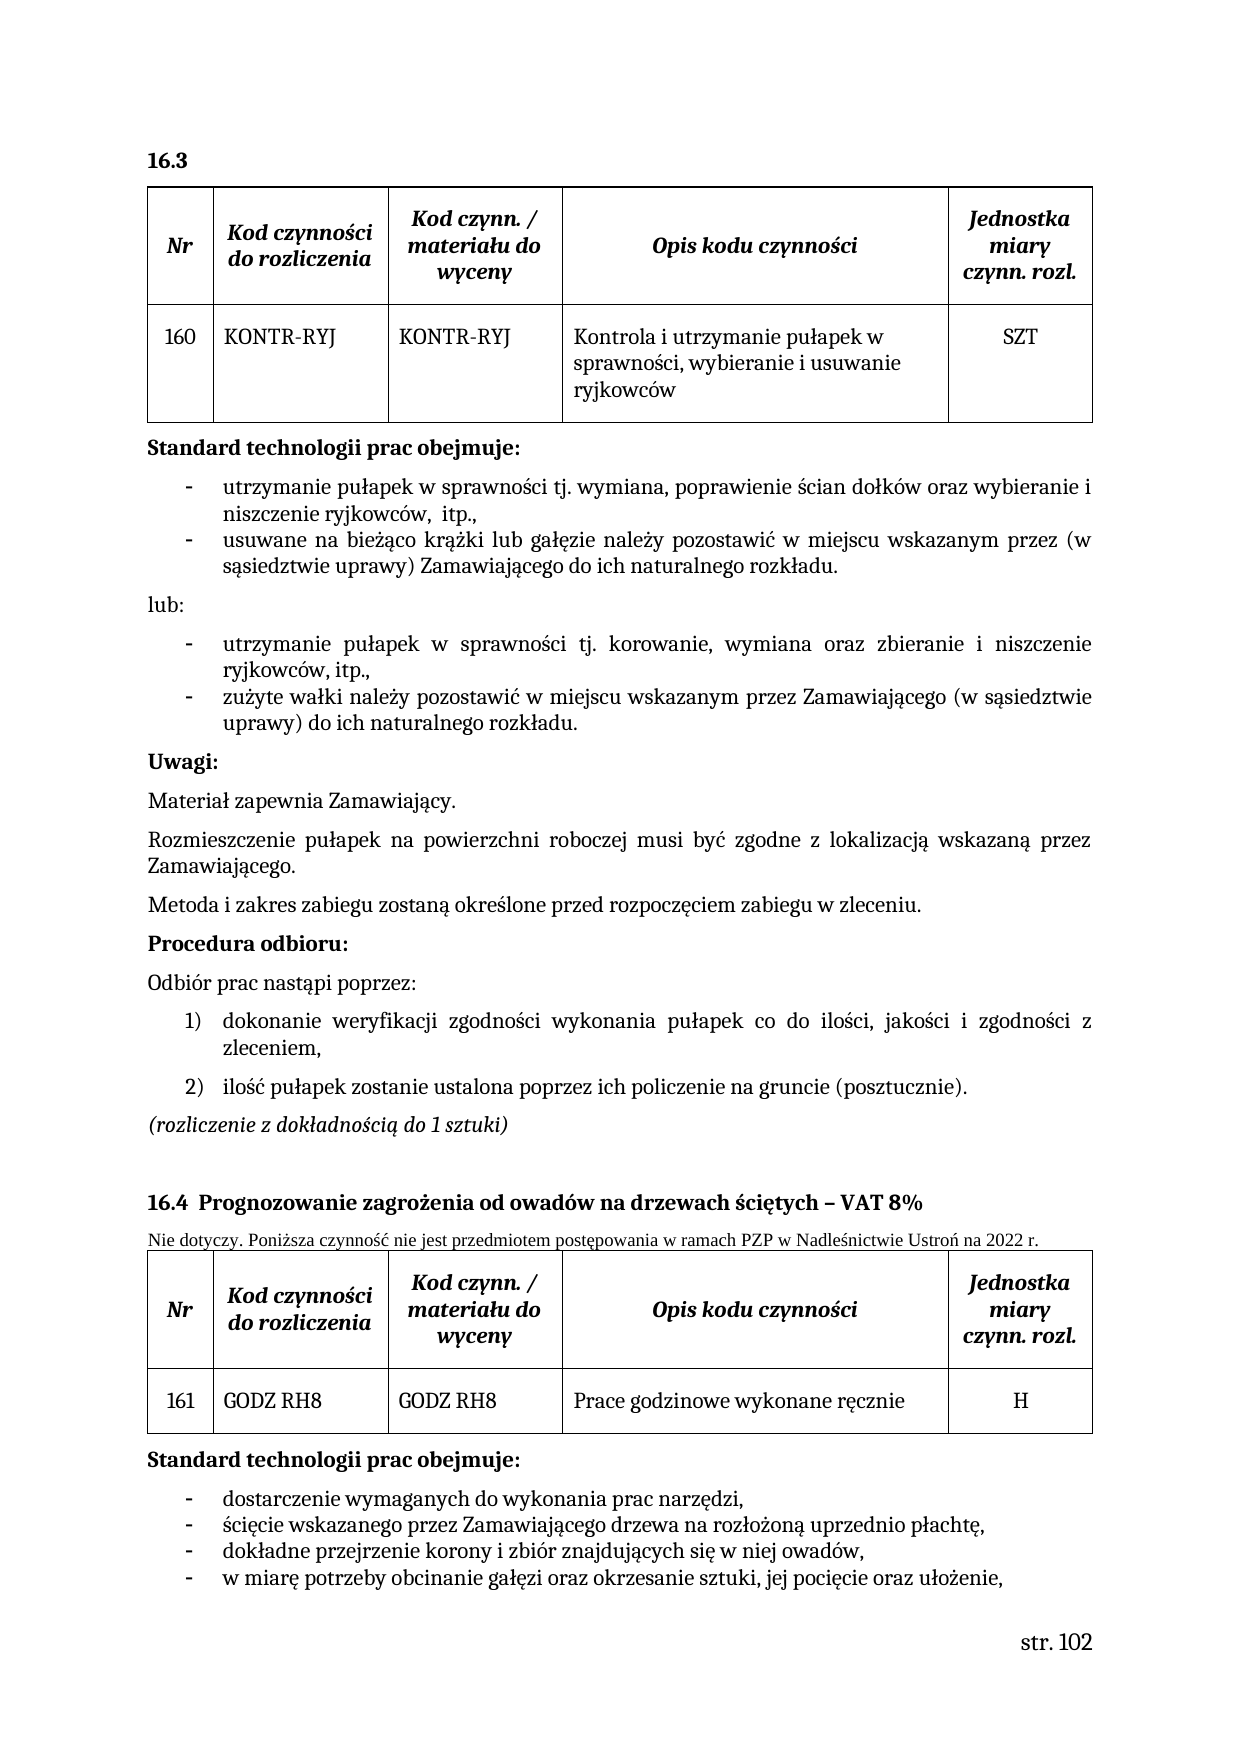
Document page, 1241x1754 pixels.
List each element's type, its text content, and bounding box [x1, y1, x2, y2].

text Uwagi: [148, 749, 1093, 775]
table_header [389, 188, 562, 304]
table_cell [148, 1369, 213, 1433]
text Metoda i zakres zabiegu zostaną określone przed rozpoczęciem zabiegu w zleceniu. [148, 892, 1093, 918]
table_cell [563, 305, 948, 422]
list zużyte wałki należy pozostawić w miejscu wskazanym przez Zamawiającego (w sąsiedztwie uprawy) do ich naturalnego rozkładu. [185, 683, 1093, 736]
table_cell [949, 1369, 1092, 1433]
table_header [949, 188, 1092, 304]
text lub: [148, 592, 1093, 618]
list dokonanie weryfikacji zgodności wykonania pułapek co do ilości, jakości i zgodności z zleceniem, [185, 1008, 1093, 1061]
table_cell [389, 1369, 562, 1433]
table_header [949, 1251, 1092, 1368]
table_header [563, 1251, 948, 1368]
list dokładne przejrzenie korony i zbiór znajdujących się w niej owadów, [185, 1538, 1093, 1564]
text Standard technologii prac obejmuje: [148, 1447, 1093, 1473]
list w miarę potrzeby obcinanie gałęzi oraz okrzesanie sztuki, jej pocięcie oraz ułożenie, [185, 1564, 1093, 1591]
list usuwane na bieżąco krążki lub gałęzie należy pozostawić w miejscu wskazanym przez (w sąsiedztwie uprawy) Zamawiającego do ich naturalnego rozkładu. [185, 527, 1093, 579]
list utrzymanie pułapek w sprawności tj. korowanie, wymiana oraz zbieranie i niszczenie ryjkowców, itp., [185, 631, 1093, 683]
text Materiał zapewnia Zamawiający. [148, 788, 1093, 814]
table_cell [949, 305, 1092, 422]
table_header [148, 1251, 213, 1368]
text Odbiór prac nastąpi poprzez: [148, 969, 1093, 996]
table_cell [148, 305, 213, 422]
text 16.3 [148, 148, 1093, 174]
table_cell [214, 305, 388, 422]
list utrzymanie pułapek w sprawności tj. wymiana, poprawienie ścian dołków oraz wybieranie i niszczenie ryjkowców, itp., [185, 474, 1093, 527]
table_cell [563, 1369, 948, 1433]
text Standard technologii prac obejmuje: [148, 435, 1093, 462]
text 16.4 Prognozowanie zagrożenia od owadów na drzewach ściętych – VAT 8% [148, 1190, 1093, 1216]
text Rozmieszczenie pułapek na powierzchni roboczej musi być zgodne z lokalizacją wskazaną przez Zamawiającego. [148, 826, 1093, 879]
list ilość pułapek zostanie ustalona poprzez ich policzenie na gruncie (posztucznie). [185, 1073, 1093, 1100]
list ścięcie wskazanego przez Zamawiającego drzewa na rozłożoną uprzednio płachtę, [185, 1512, 1093, 1538]
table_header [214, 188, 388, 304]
list dostarczenie wymaganych do wykonania prac narzędzi, [185, 1486, 1093, 1512]
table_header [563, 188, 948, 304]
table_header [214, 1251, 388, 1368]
text Procedura odbioru: [148, 931, 1093, 957]
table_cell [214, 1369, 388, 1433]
text (rozliczenie z dokładnością do 1 sztuki) [148, 1112, 1093, 1139]
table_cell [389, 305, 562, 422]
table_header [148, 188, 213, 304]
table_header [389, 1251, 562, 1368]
text Nie dotyczy. Poniższa czynność nie jest przedmiotem postępowania w ramach PZP w Nadleśnictwie Ustroń na 2022 r. [148, 1229, 1093, 1250]
